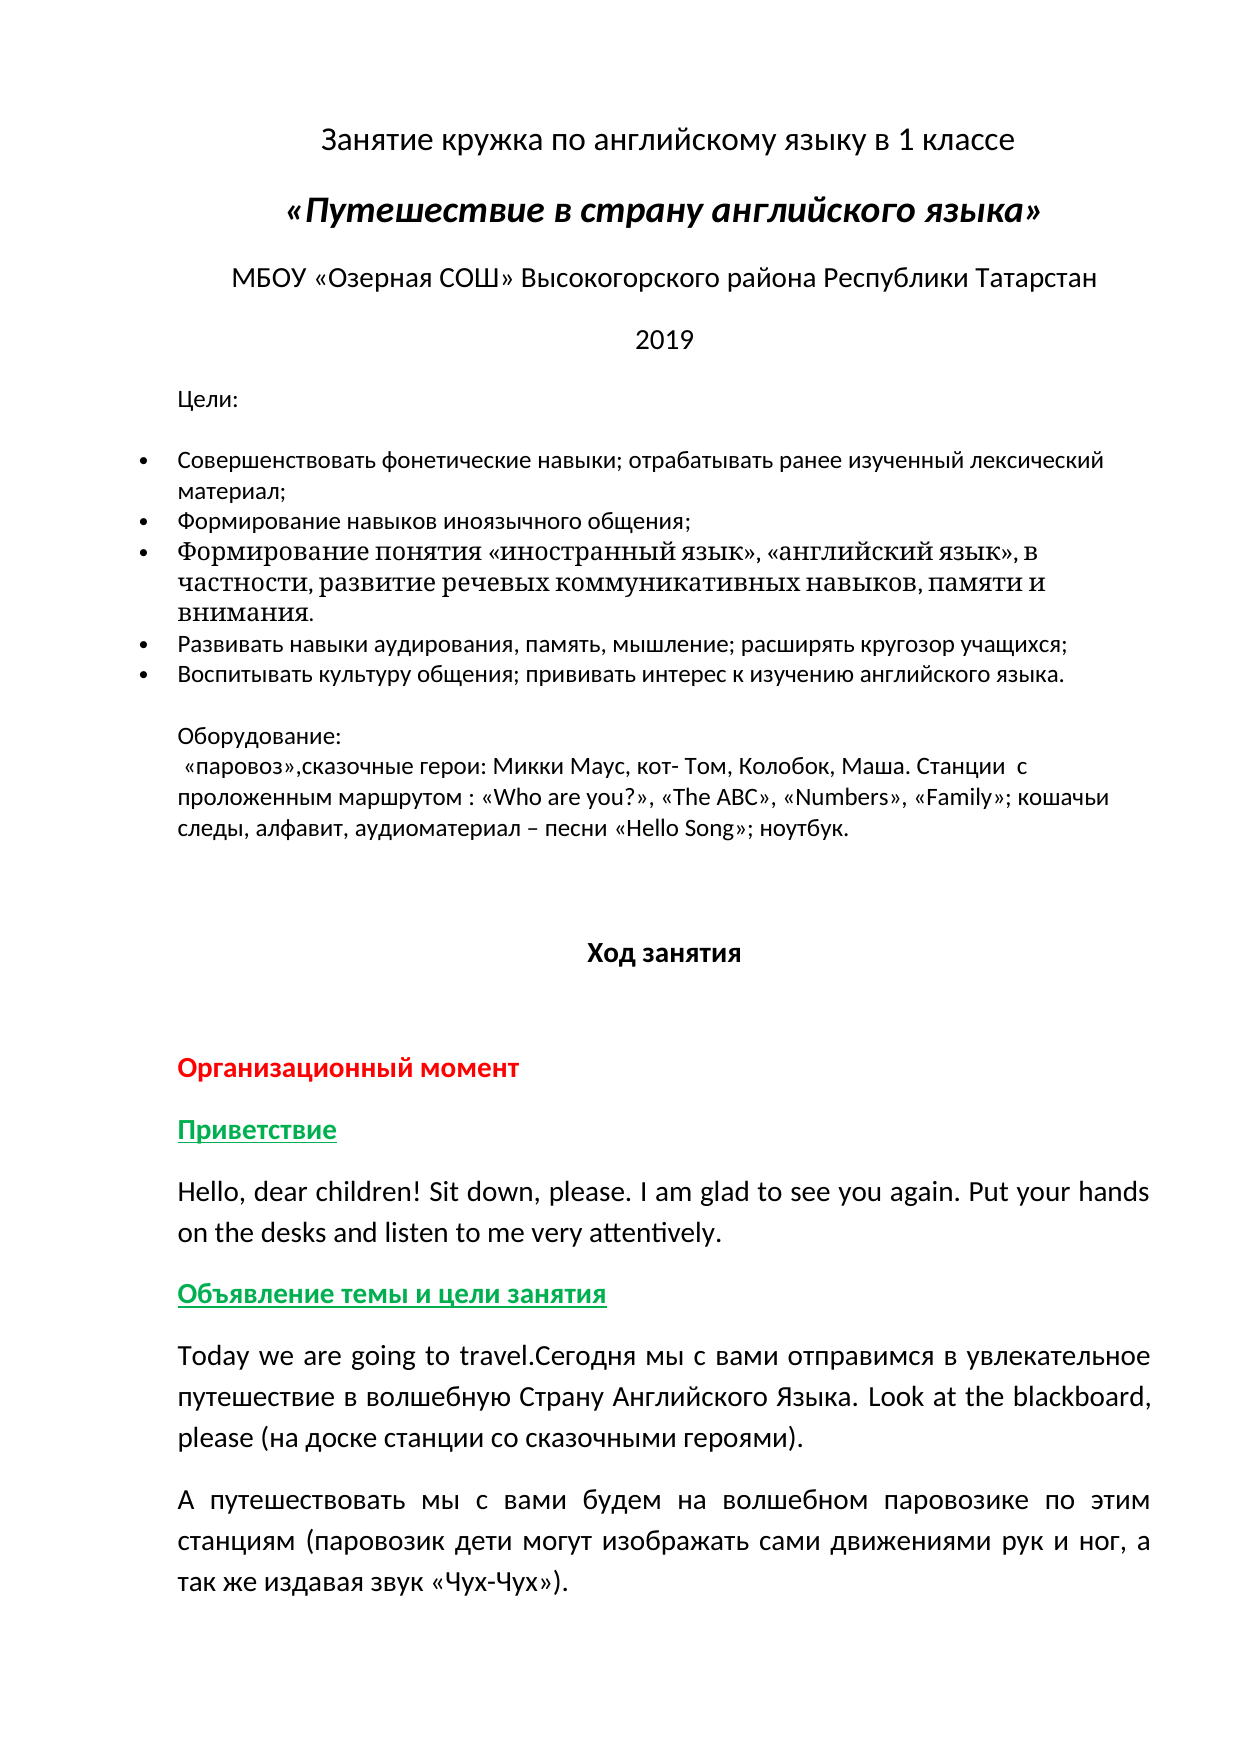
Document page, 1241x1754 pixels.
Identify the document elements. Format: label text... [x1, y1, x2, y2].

text Hello, dear children! Sit down, please. I am glad to see you again. Put your hands on the desks and listen to me very attentively. [177, 1173, 1152, 1249]
text Цели: [177, 383, 1152, 413]
text А путешествовать мы с вами будем на волшебном паровозике по этим станциям (паровозик дети могут изображать сами движениями рук и ног, а так же издавая звук «Чух-Чух»). [177, 1481, 1152, 1598]
text Today we are going to travel.Сегодня мы с вами отправимся в увлекательное путешествие в волшебную Страну Английского Языка. Look at the blackboard, please (на доске станции со сказочными героями). [177, 1337, 1152, 1455]
text Занятие кружка по английскому языку в 1 классе [177, 118, 1152, 159]
list Развивать навыки аудирования, память, мышление; расширять кругозор учащихся; [140, 628, 1152, 658]
text МБОУ «Озерная СОШ» Высокогорского района Республики Татарстан [177, 259, 1152, 295]
list Совершенствовать фонетические навыки; отрабатывать ранее изученный лексический материал; [140, 444, 1152, 505]
list Формирование навыков иноязычного общения; [140, 505, 1152, 536]
text Ход занятия [177, 934, 1152, 970]
text Организационный момент [177, 1049, 1152, 1085]
list Формирование понятия «иностранный язык», «английский язык», в частности, развитие речевых коммуникативных навыков, памяти и внимания. [140, 536, 1152, 628]
text «Путешествие в страну английского языка» [177, 186, 1152, 232]
text 2019 [177, 321, 1152, 357]
text Приветствие [177, 1111, 1152, 1147]
list Воспитывать культуру общения; прививать интерес к изучению английского языка. [140, 658, 1152, 689]
text Объявление темы и цели занятия [177, 1276, 1152, 1311]
text Оборудование: [177, 720, 1152, 750]
text «паровоз»,сказочные герои: Микки Маус, кот- Том, Колобок, Маша. Станции с проложенным маршрутом : «Who are you?», «The ABC», «Numbers», «Family»; кошачьи следы, алфавит, аудиоматериал – песни «Hello Song»; ноутбук. [177, 750, 1152, 842]
